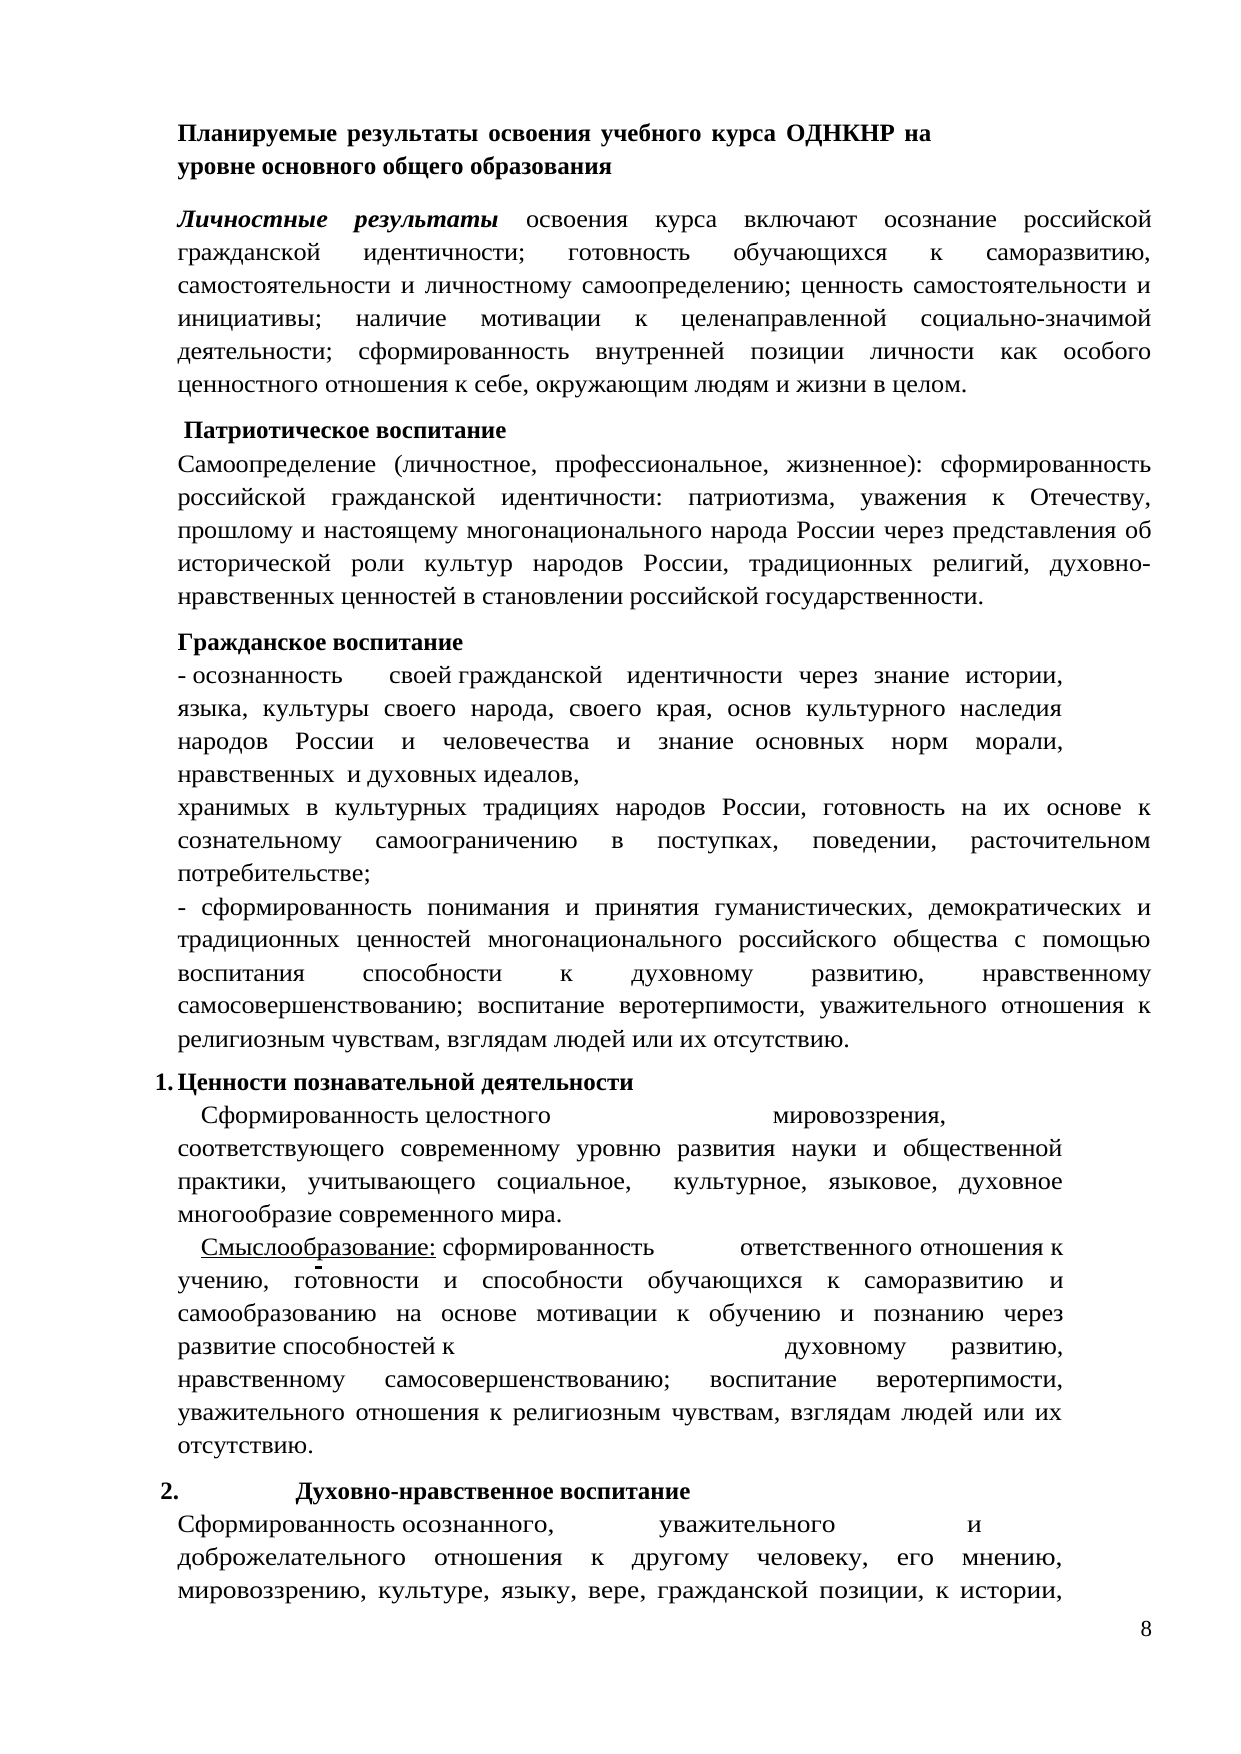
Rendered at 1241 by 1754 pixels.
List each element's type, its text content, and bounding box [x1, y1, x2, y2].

text уровне основного общего образования [177, 151, 1152, 180]
subtitle Ценности познавательной деятельности [154, 1067, 1152, 1096]
text - сформированность понимания и принятия гуманистических, демократических и традиционных ценностей многонационального российского общества с помощью воспитания способности к духовному развитию, нравственному самосовершенствованию; воспитание веротерпимости, уважительного отношения к религиозным чувствам, взглядам людей или их отсутствию. [177, 892, 1152, 1052]
text хранимых в культурных традициях народов России, готовность на их основе к сознательному самоограничению в поступках, поведении, расточительном потребительстве; [177, 792, 1152, 887]
subtitle Патриотическое воспитание [177, 416, 1152, 444]
text Самоопределение (личностное, профессиональное, жизненное): сформированность российской гражданской идентичности: патриотизма, уважения к Отечеству, прошлому и настоящему многонационального народа России через представления об исторической роли культур народов России, традиционных религий, духовно-нравственных ценностей в становлении российской государственности. [177, 449, 1152, 609]
text Сформированность целостного мировоззрения, соответствующего современному уровню развития науки и общественной практики, учитывающего социальное, культурное, языковое, духовное многообразие современного мира. [177, 1100, 1063, 1228]
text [177, 1509, 1063, 1604]
text Смыслообразование: сформированность ответственного отношения к учению, готовности и способности обучающихся к саморазвитию и самообразованию на основе мотивации к обучению и познанию через развитие способностей к духовному развитию, нравственному самосовершенствованию; воспитание веротерпимости, уважительного отношения к религиозным чувствам, взглядам людей или их отсутствию. [177, 1232, 1063, 1459]
text Личностные результаты освоения курса включают осознание российской гражданской идентичности; готовность обучающихся к саморазвитию, самостоятельности и личностному самоопределению; ценность самостоятельности и инициативы; наличие мотивации к целенаправленной социально-значимой деятельности; сформированность внутренней позиции личности как особого ценностного отношения к себе, окружающим людям и жизни в целом. [177, 204, 1152, 398]
subtitle Гражданское воспитание [177, 627, 1152, 656]
text Планируемые результаты освоения учебного курса ОДНКНР на [177, 118, 1152, 147]
subtitle Духовно-нравственное воспитание [160, 1476, 1152, 1505]
text - осознанность своей гражданской идентичности через знание истории, языка, культуры своего народа, своего края, основ культурного наследия народов России и человечества и знание основных норм морали, нравственных и духовных идеалов, [177, 660, 1063, 788]
